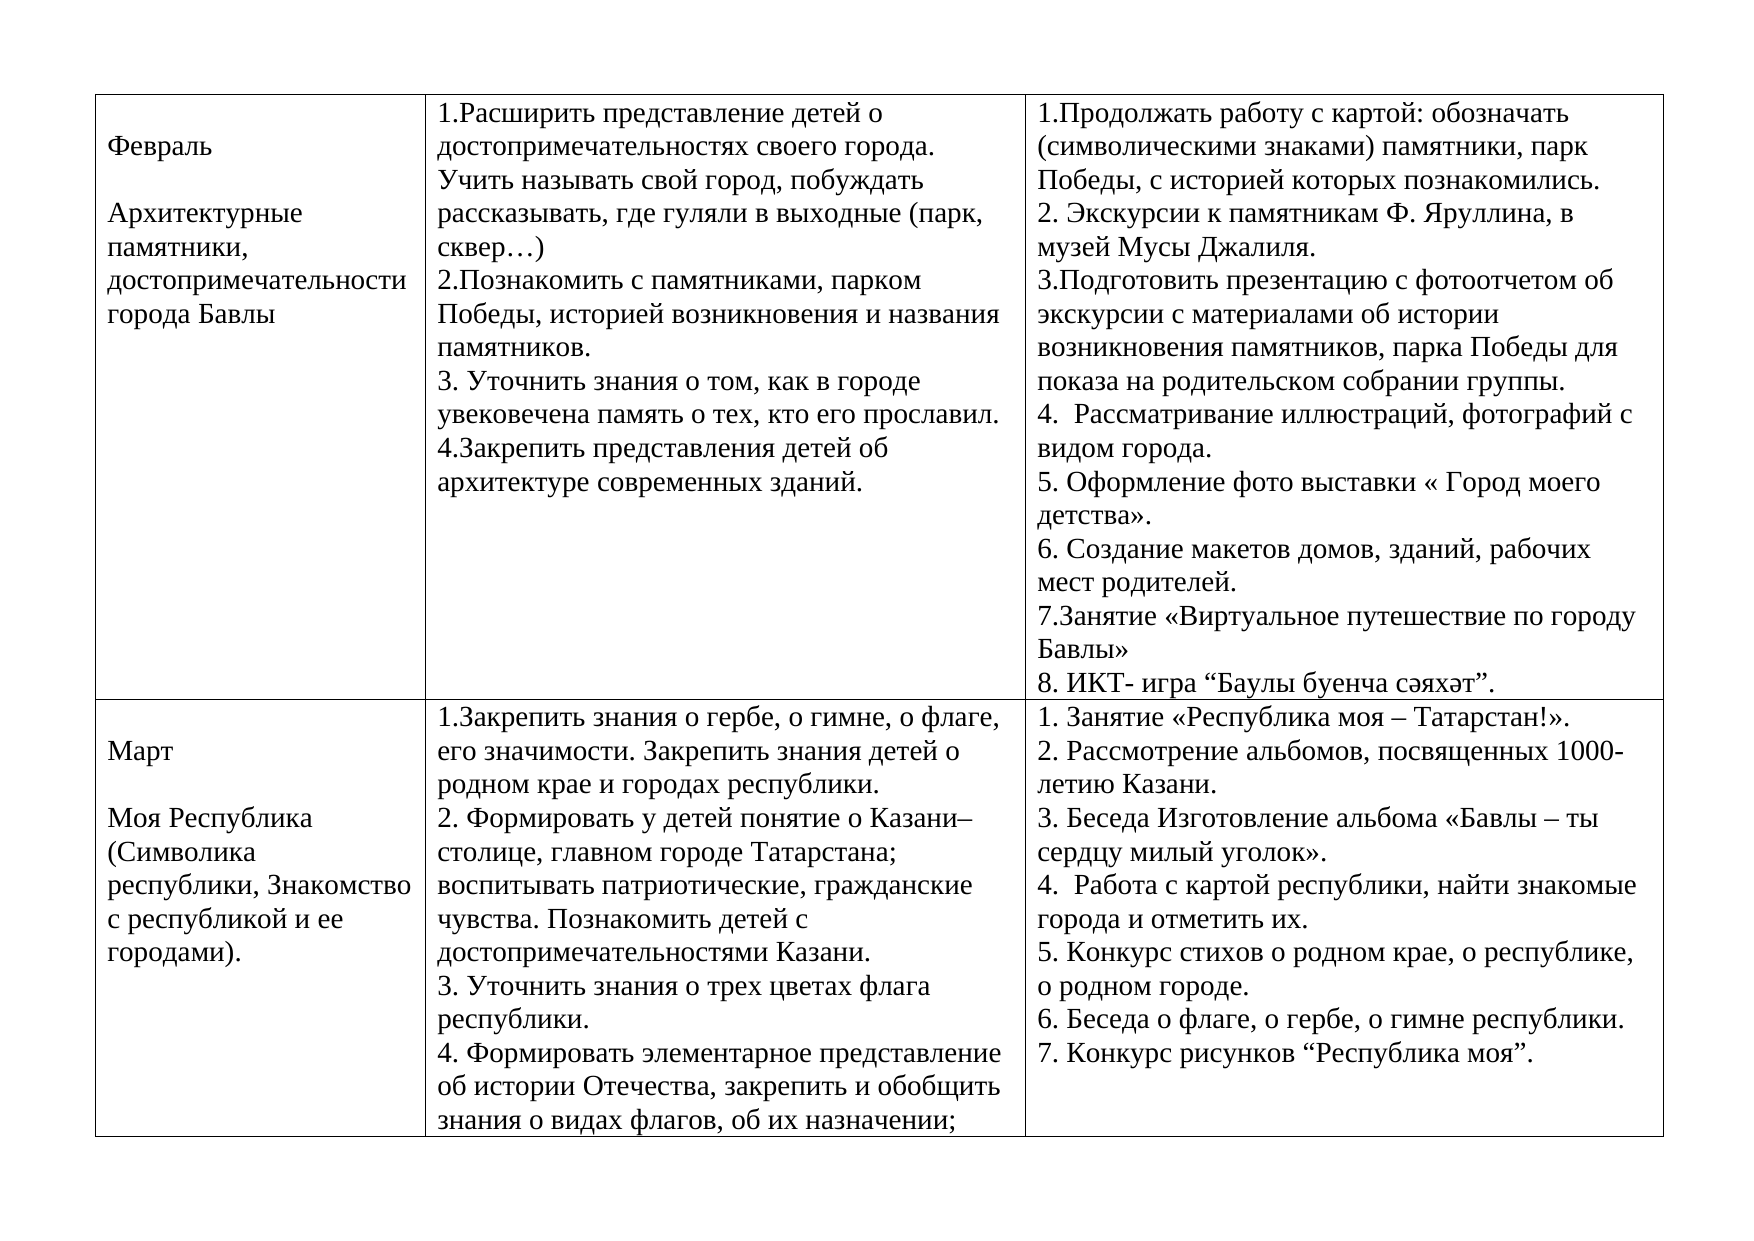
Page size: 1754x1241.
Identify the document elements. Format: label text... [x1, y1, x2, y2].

table_cell 1.Расширить представление детей о достопримечательностях своего города. Учить называть свой город, побуждать рассказывать, где гуляли в выходные (парк, сквер…) 2.Познакомить с памятниками, парком Победы, историей возникновения и названия памятников. 3. Уточнить знания о том, как в городе увековечена память о тех, кто его прославил. 4.Закрепить представления детей об архитектуре современных зданий. [426, 95, 1025, 698]
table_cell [96, 700, 425, 1136]
table_cell 1.Продолжать работу с картой: обозначать (символическими знаками) памятники, парк Победы, с историей которых познакомились. 2. Экскурсии к памятникам Ф. Яруллина, в музей Мусы Джалиля. 3.Подготовить презентацию с фотоотчетом об экскурсии с материалами об истории возникновения памятников, парка Победы для показа на родительском собрании группы. 4. Рассматривание иллюстраций, фотографий с видом города. 5. Оформление фото выставки « Город моего детства». 6. Создание макетов домов, зданий, рабочих мест родителей. 7.Занятие «Виртуальное путешествие по городу Бавлы» 8. ИКТ- игра “Баулы буенча сәяхәт”. [1026, 95, 1663, 698]
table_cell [426, 700, 1025, 1136]
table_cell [1026, 700, 1663, 1136]
table_cell Февраль Архитектурные памятники, достопримечательности города Бавлы [96, 95, 425, 698]
